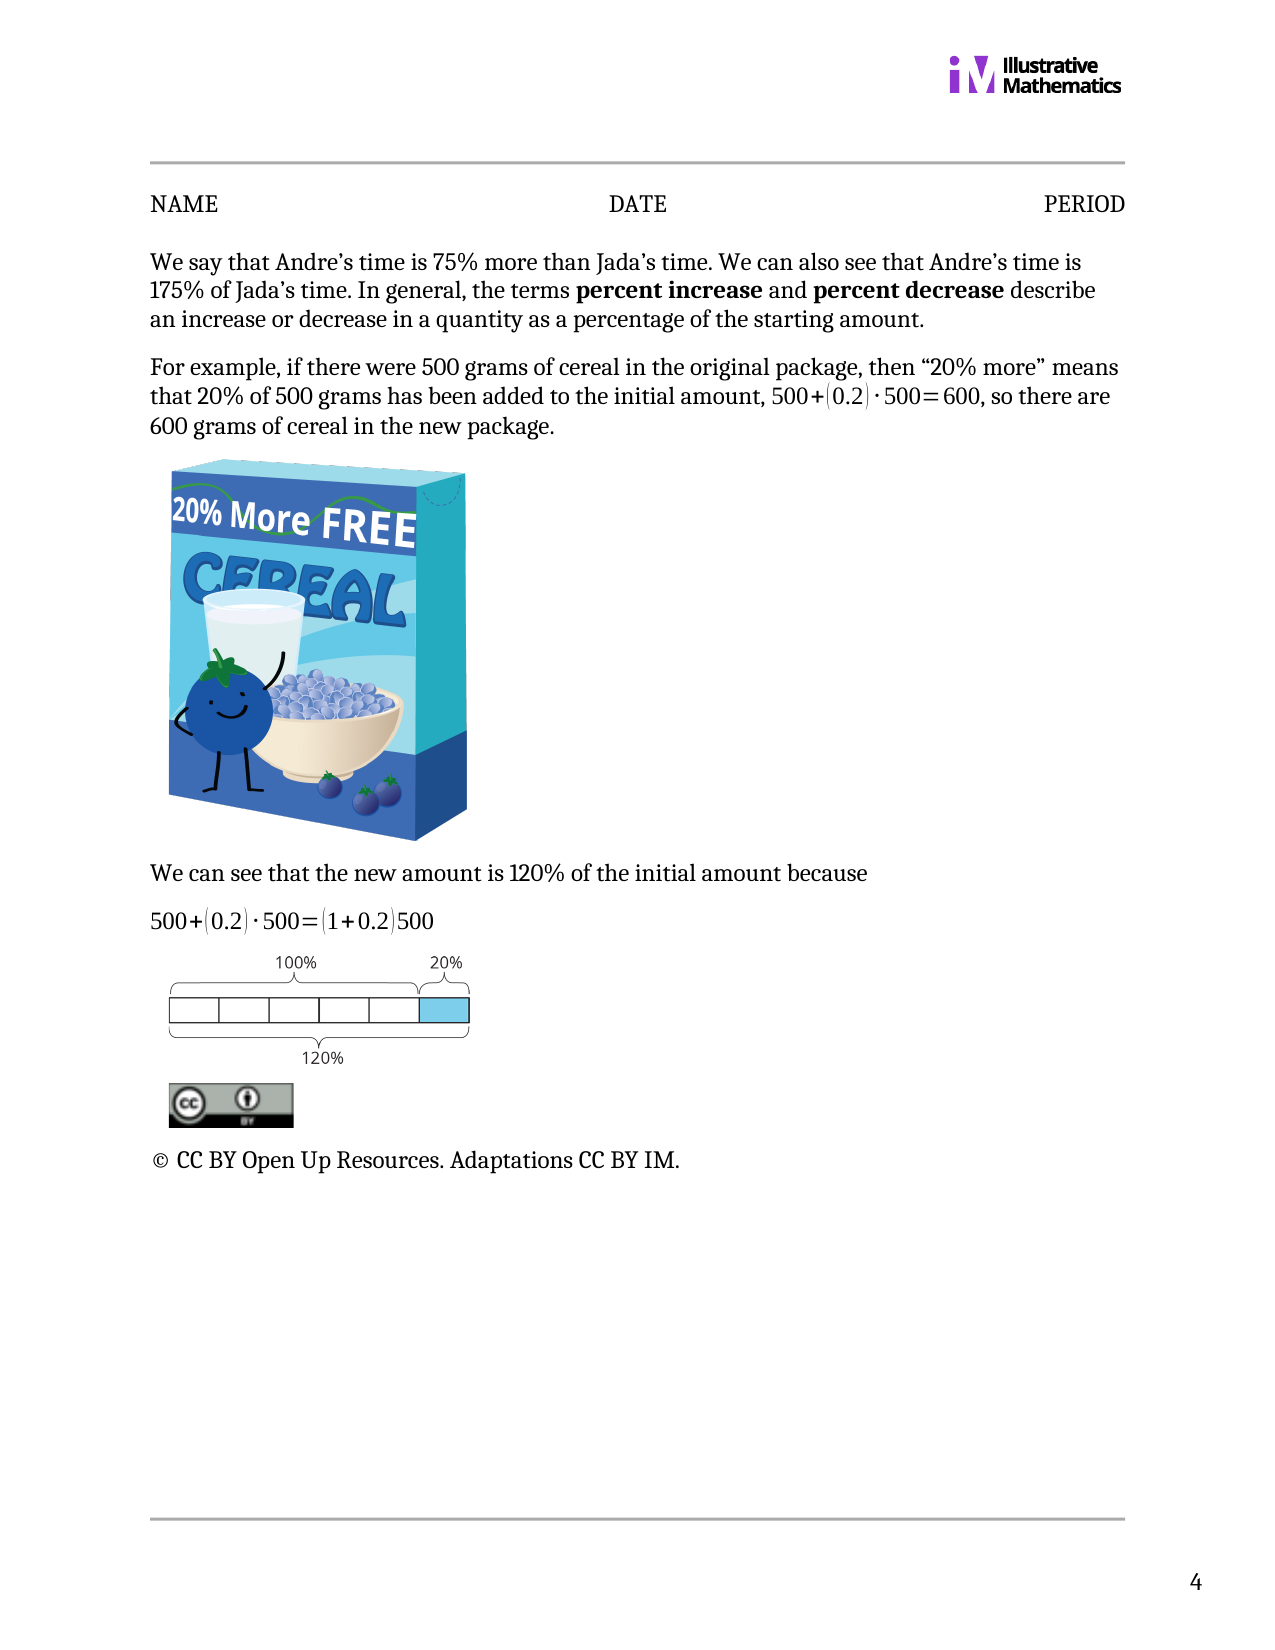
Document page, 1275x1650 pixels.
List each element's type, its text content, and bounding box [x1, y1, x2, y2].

text © CC BY Open Up Resources. Adaptations CC BY IM. [150, 1146, 1125, 1175]
picture [949, 55, 1121, 93]
picture [168, 955, 470, 1065]
text For example, if there were 500 grams of cereal in the original package, then “20% more” means that 20% of 500 grams has been added to the initial amount, , so there are 600 grams of cereal in the new package. [150, 352, 1125, 441]
picture [168, 1083, 294, 1128]
text We can see that the new amount is 120% of the initial amount because [150, 859, 1125, 888]
picture [168, 459, 467, 841]
text We say that Andre’s time is 75% more than Jada’s time. We can also see that Andre’s time is 175% of Jada’s time. In general, the terms percent increase and percent decrease describe an increase or decrease in a quantity as a percentage of the starting amount. [150, 247, 1125, 334]
